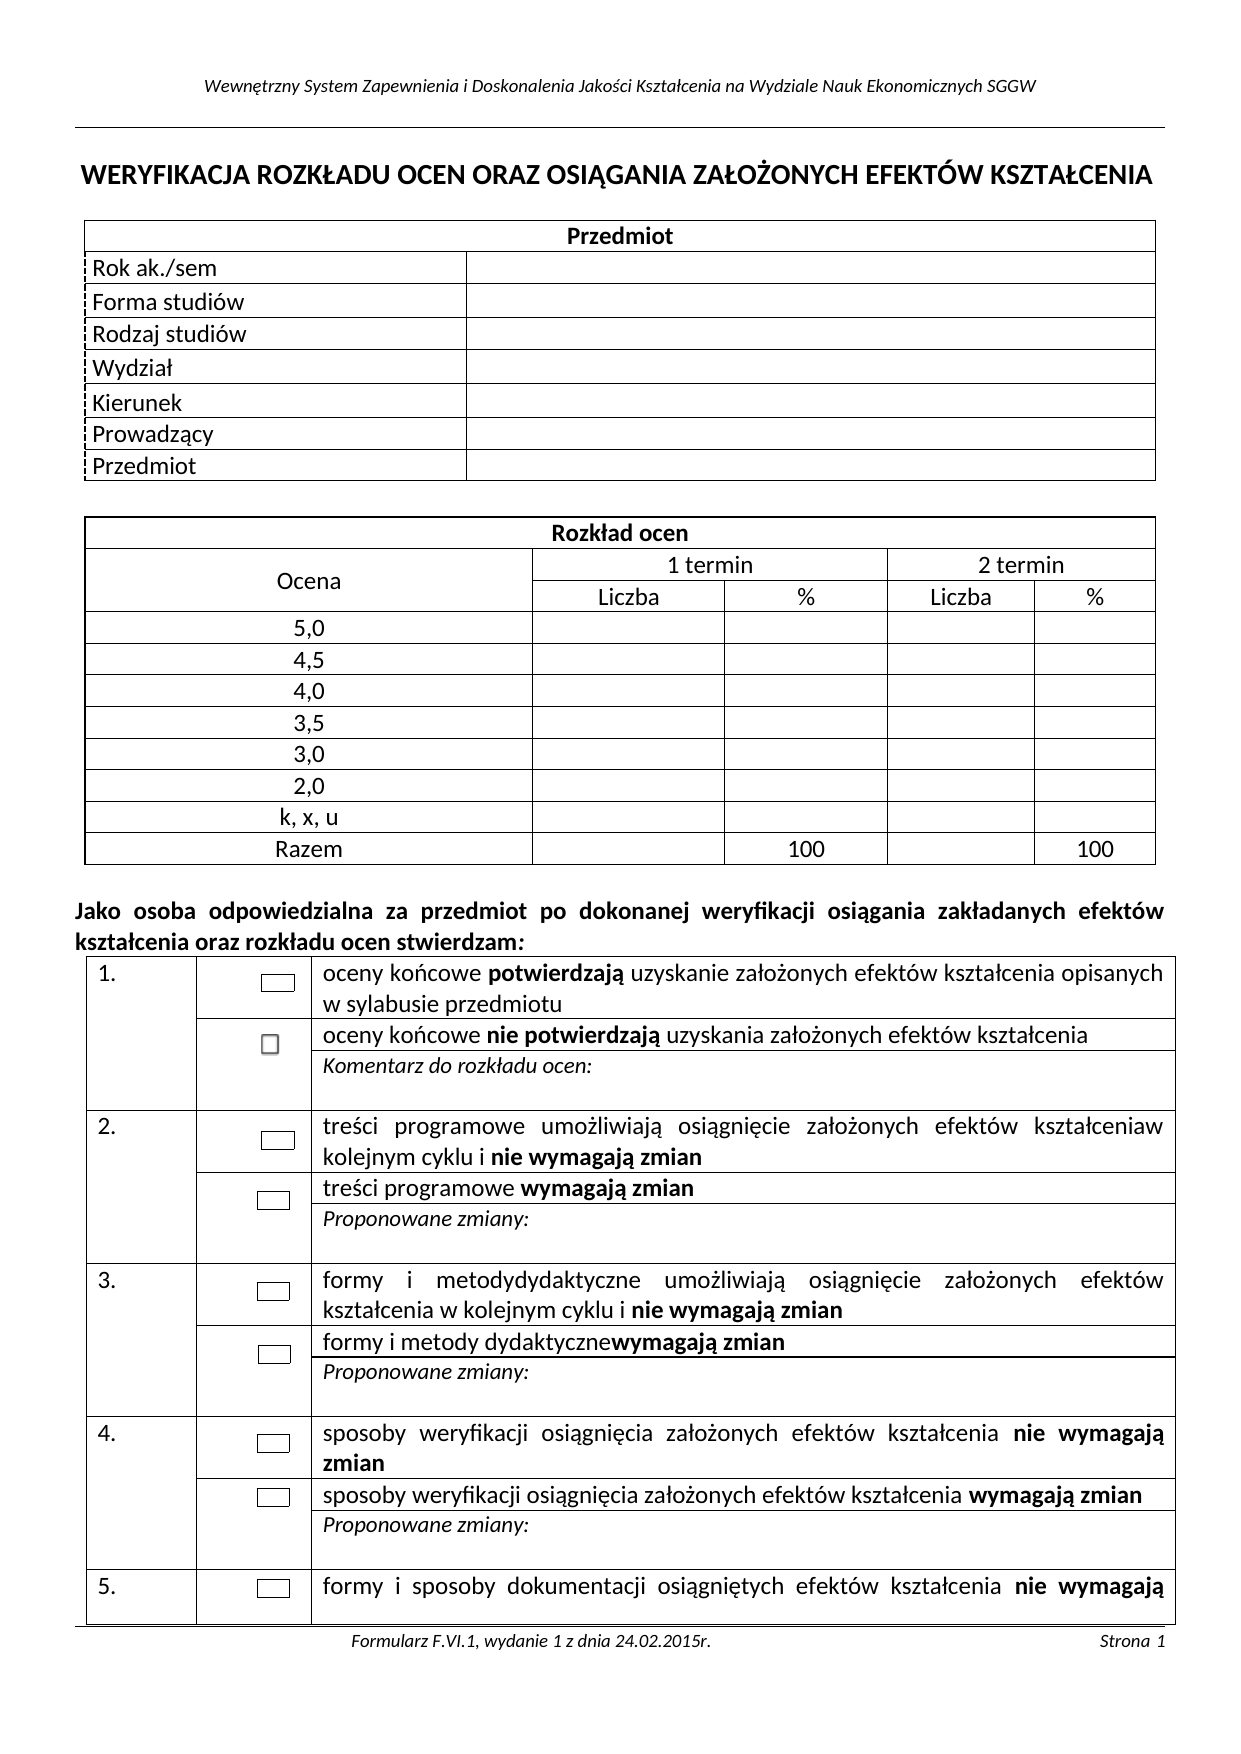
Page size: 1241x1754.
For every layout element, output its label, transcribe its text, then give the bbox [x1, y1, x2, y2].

table_cell [533, 833, 724, 864]
table_cell Rodzaj studiów [85, 318, 466, 348]
table_cell [533, 707, 724, 737]
picture [261, 1034, 281, 1056]
table_cell Liczba [888, 581, 1034, 611]
table_header Przedmiot [85, 221, 1155, 251]
text Jako osoba odpowiedzialna za przedmiot po dokonanej weryfikacji osiągania zakładanych efektów kształcenia oraz rozkładu ocen stwierdzam: [75, 895, 1165, 956]
table_cell 1 termin [533, 549, 887, 579]
table_cell formy i metody dydaktycznewymagają zmian [312, 1326, 1175, 1356]
table_cell [467, 418, 1155, 449]
table_cell [725, 770, 887, 801]
table_cell [467, 450, 1155, 480]
table_cell [1035, 612, 1155, 643]
table_cell [725, 707, 887, 737]
table_cell [725, 675, 887, 706]
table_cell [1035, 644, 1155, 674]
table_cell [197, 1326, 311, 1416]
table_header [197, 957, 311, 1018]
table_cell [725, 612, 887, 643]
table_cell Rok ak./sem [85, 252, 466, 283]
table_cell [888, 833, 1034, 864]
table_cell [888, 675, 1034, 706]
table_cell [888, 770, 1034, 801]
table_cell Forma studiów [85, 284, 466, 317]
table_cell [197, 1570, 311, 1624]
table_cell [197, 1019, 311, 1109]
table_cell [725, 739, 887, 769]
table_cell Prowadzący [85, 418, 466, 449]
table_cell [888, 612, 1034, 643]
table_cell treści programowe wymagają zmian [312, 1173, 1175, 1203]
table_cell 4. [87, 1417, 196, 1569]
table_cell [197, 1264, 311, 1325]
table_cell [888, 644, 1034, 674]
table_cell Proponowane zmiany: [312, 1358, 1175, 1416]
table_cell 4,5 [86, 644, 532, 674]
table_cell treści programowe umożliwiają osiągnięcie założonych efektów kształceniaw kolejnym cyklu i nie wymagają zmian [312, 1111, 1175, 1172]
table_cell 3,0 [86, 739, 532, 769]
table_cell [533, 644, 724, 674]
table_cell 2,0 [86, 770, 532, 801]
table_cell [197, 1173, 311, 1263]
table_cell 100 [1035, 833, 1155, 864]
table_cell [725, 644, 887, 674]
table_cell [467, 318, 1155, 348]
table_cell 3. [87, 1264, 196, 1416]
table_cell [533, 770, 724, 801]
table_cell [533, 802, 724, 832]
table_cell 4,0 [86, 675, 532, 706]
table_cell [197, 1417, 311, 1478]
table_cell [533, 675, 724, 706]
table_cell % [725, 581, 887, 611]
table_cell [312, 1570, 1175, 1624]
table_cell 3,5 [86, 707, 532, 737]
table_cell [533, 612, 724, 643]
table_cell formy i metodydydaktyczne umożliwiają osiągnięcie założonych efektów kształcenia w kolejnym cyklu i nie wymagają zmian [312, 1264, 1175, 1325]
text WERYFIKACJA ROZKŁADU OCEN ORAZ OSIĄGANIA ZAŁOŻONYCH EFEKTÓW KSZTAŁCENIA [75, 156, 1165, 219]
table_cell [1035, 675, 1155, 706]
table_cell 100 [725, 833, 887, 864]
table_cell Liczba [533, 581, 724, 611]
table_cell k, x, u [86, 802, 532, 832]
table_cell sposoby weryfikacji osiągnięcia założonych efektów kształcenia wymagają zmian [312, 1479, 1175, 1509]
table_cell [467, 252, 1155, 283]
table_cell [1035, 739, 1155, 769]
table_cell [1035, 802, 1155, 832]
table_cell [197, 1479, 311, 1569]
table_cell % [1035, 581, 1155, 611]
table_cell [888, 739, 1034, 769]
table_cell Proponowane zmiany: [312, 1511, 1175, 1569]
table_cell [888, 707, 1034, 737]
table_cell Komentarz do rozkładu ocen: [312, 1051, 1175, 1109]
table_cell 5. [87, 1570, 196, 1624]
table_header oceny końcowe potwierdzają uzyskanie założonych efektów kształcenia opisanych w sylabusie przedmiotu [312, 957, 1175, 1018]
table_cell Wydział [85, 350, 466, 383]
table_cell sposoby weryfikacji osiągnięcia założonych efektów kształcenia nie wymagają zmian [312, 1417, 1175, 1478]
table_cell 5,0 [86, 612, 532, 643]
table_cell [1035, 770, 1155, 801]
table_cell [467, 350, 1155, 383]
table_cell Przedmiot [85, 450, 466, 480]
table_cell [197, 1111, 311, 1172]
table_cell Kierunek [85, 384, 466, 417]
table_cell Ocena [86, 549, 532, 611]
table_cell [533, 739, 724, 769]
table_cell [467, 284, 1155, 317]
table_cell [467, 384, 1155, 417]
table_cell Proponowane zmiany: [312, 1204, 1175, 1263]
table_cell [725, 802, 887, 832]
table_cell Razem [86, 833, 532, 864]
table_header 1. [87, 957, 196, 1109]
table_cell [888, 802, 1034, 832]
table_cell oceny końcowe nie potwierdzają uzyskania założonych efektów kształcenia [312, 1019, 1175, 1050]
table_cell 2 termin [888, 549, 1155, 579]
table_cell [1035, 707, 1155, 737]
table_cell 2. [87, 1111, 196, 1263]
table_header Rozkład ocen [86, 518, 1155, 548]
